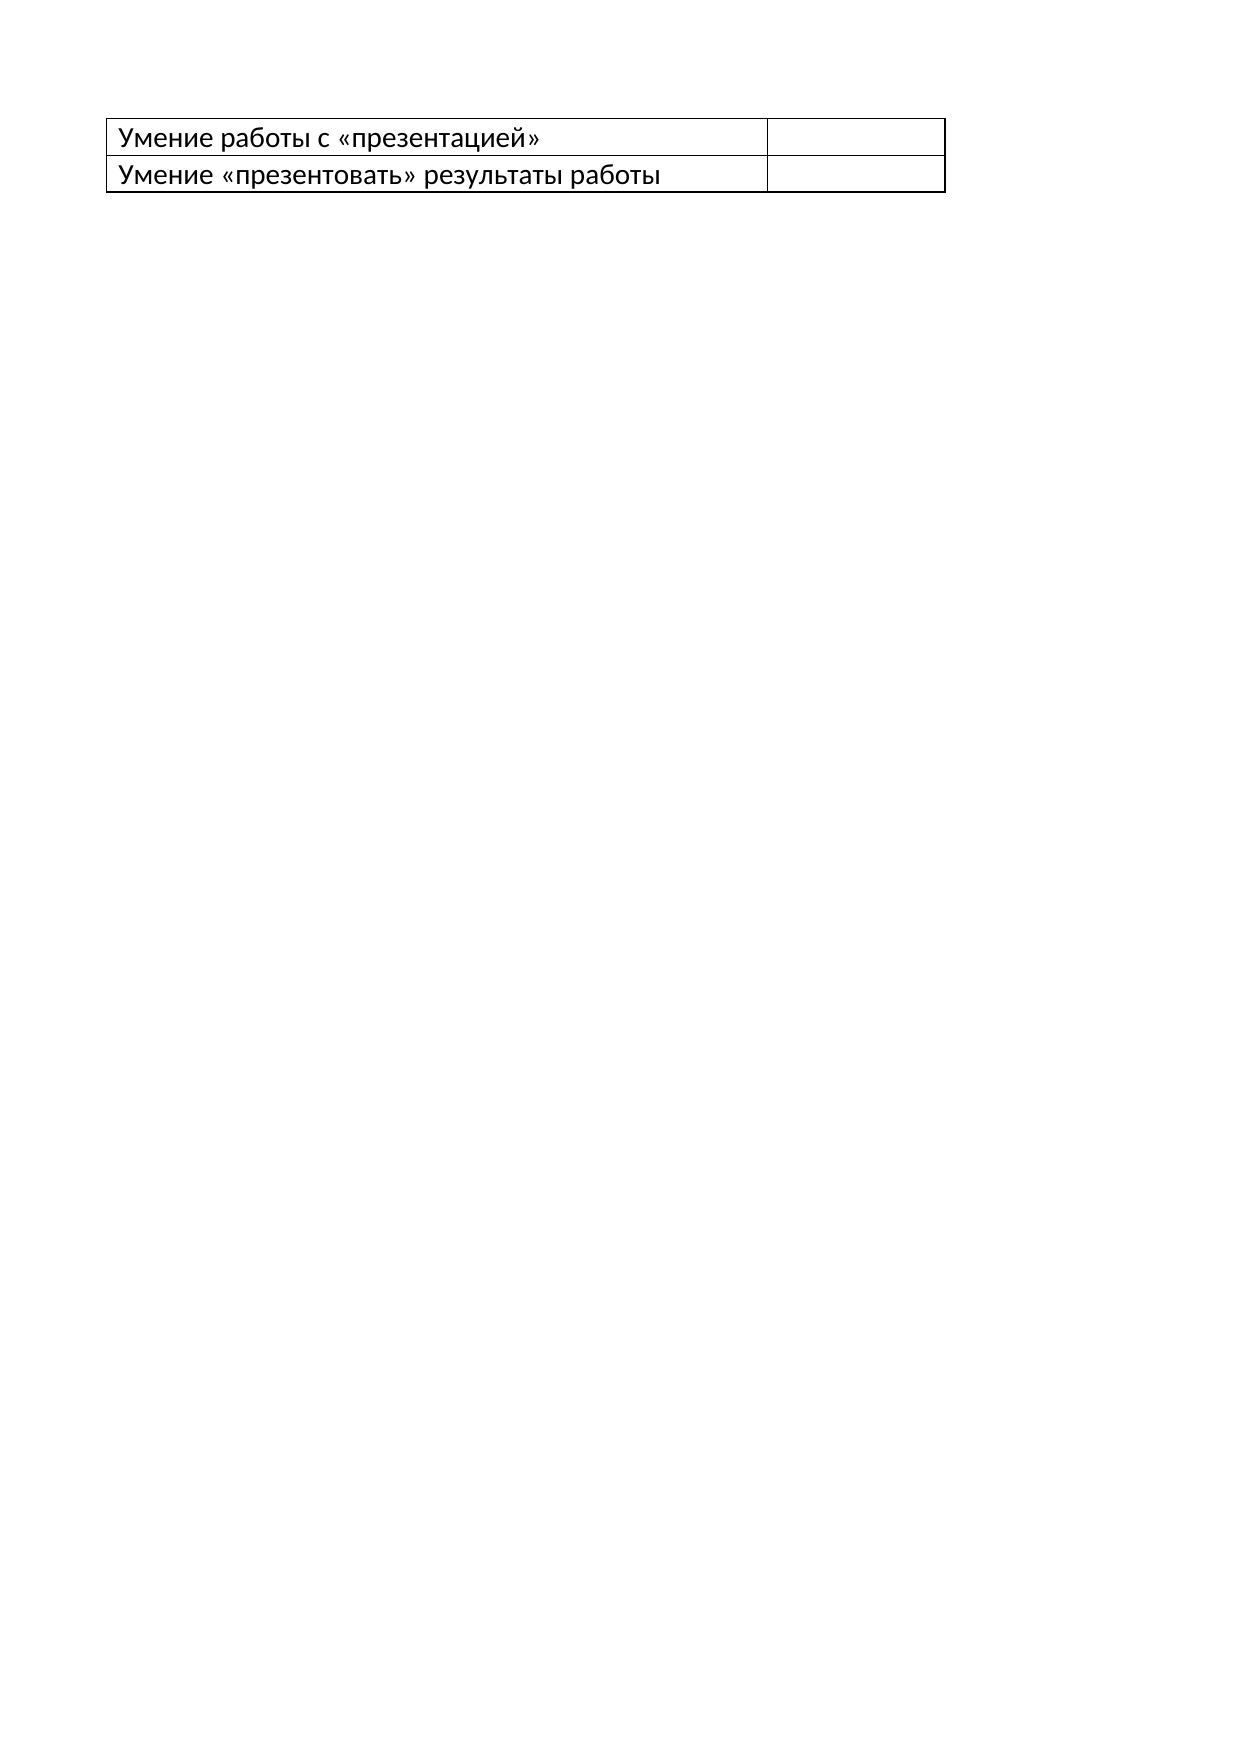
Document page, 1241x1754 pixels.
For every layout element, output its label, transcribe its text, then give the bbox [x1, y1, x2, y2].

table_cell Умение работы с «презентацией» [107, 119, 767, 155]
table_cell [768, 119, 944, 155]
table_cell Умение «презентовать» результаты работы [107, 156, 767, 191]
table_cell [768, 156, 944, 191]
